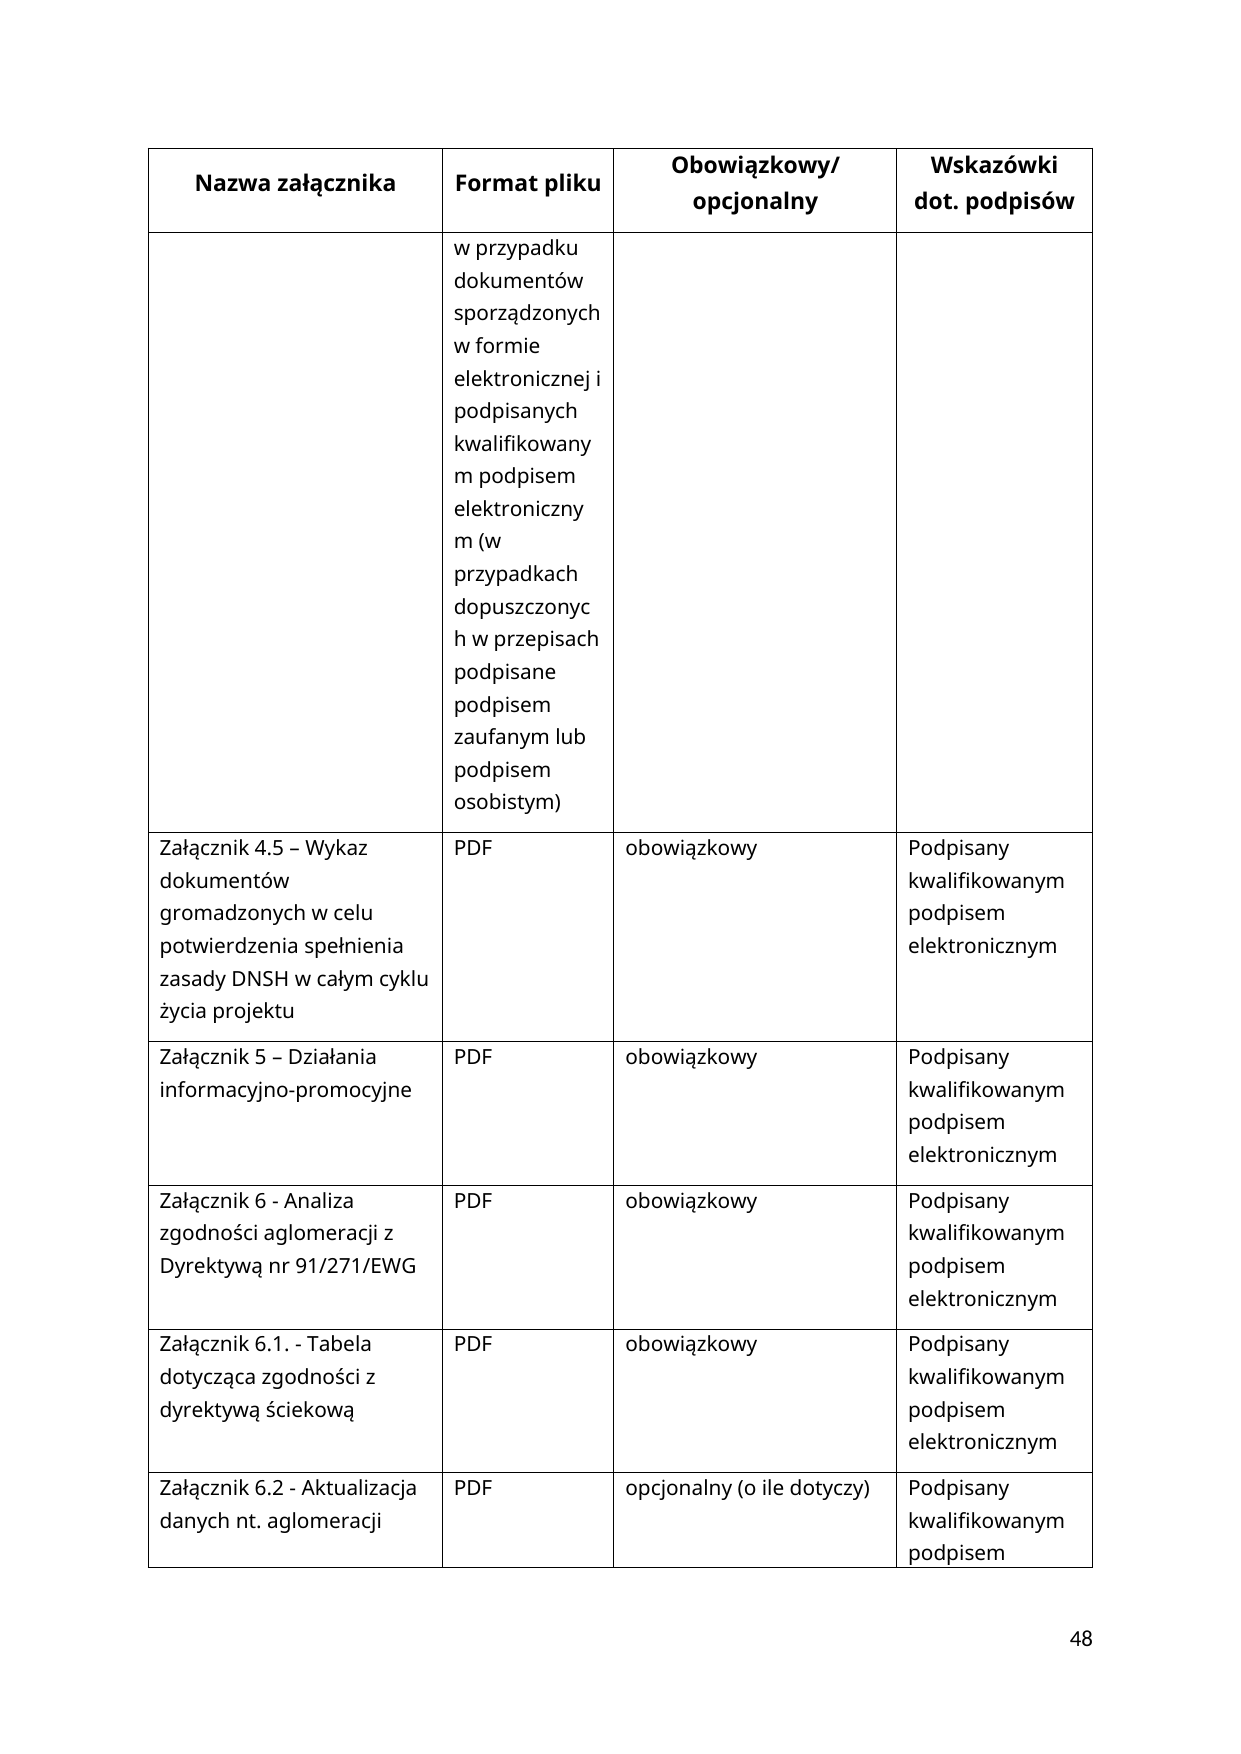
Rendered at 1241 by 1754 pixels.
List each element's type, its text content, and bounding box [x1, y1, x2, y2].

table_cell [897, 1330, 1092, 1472]
table_header Nazwa załącznika [149, 149, 442, 232]
table_cell Podpisany kwalifikowanym podpisem elektronicznym [897, 1186, 1092, 1328]
table_cell PDF [443, 833, 613, 1041]
table_header Obowiązkowy/opcjonalny [614, 149, 896, 232]
table_cell PDF [443, 1186, 613, 1328]
table_cell PDF [443, 1330, 613, 1472]
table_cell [443, 233, 613, 832]
table_cell obowiązkowy [614, 1330, 896, 1472]
table_cell PDF [443, 1473, 613, 1567]
table_cell Załącznik 5 – Działania informacyjno-promocyjne [149, 1042, 442, 1185]
table_cell Podpisany kwalifikowanym podpisem elektronicznym [897, 1042, 1092, 1185]
table_cell obowiązkowy [614, 1042, 896, 1185]
table_cell opcjonalny (o ile dotyczy) [614, 1473, 896, 1567]
table_cell Załącznik 6 - Analiza zgodności aglomeracji z Dyrektywą nr 91/271/EWG [149, 1186, 442, 1328]
table_cell obowiązkowy [614, 833, 896, 1041]
table_cell obowiązkowy [614, 1186, 896, 1328]
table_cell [614, 233, 896, 832]
table_cell PDF [443, 1042, 613, 1185]
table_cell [149, 1473, 442, 1567]
table_cell Załącznik 4.5 – Wykaz dokumentów gromadzonych w celu potwierdzenia spełnienia zasady DNSH w całym cyklu życia projektu [149, 833, 442, 1041]
table_header Format pliku [443, 149, 613, 232]
table_cell Podpisany kwalifikowanym podpisem elektronicznym [897, 833, 1092, 1041]
table_cell Załącznik 6.1. - Tabela dotycząca zgodności z dyrektywą ściekową [149, 1330, 442, 1472]
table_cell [897, 233, 1092, 832]
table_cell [897, 1473, 1092, 1567]
table_header Wskazówki dot. podpisów [897, 149, 1092, 232]
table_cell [149, 233, 442, 832]
